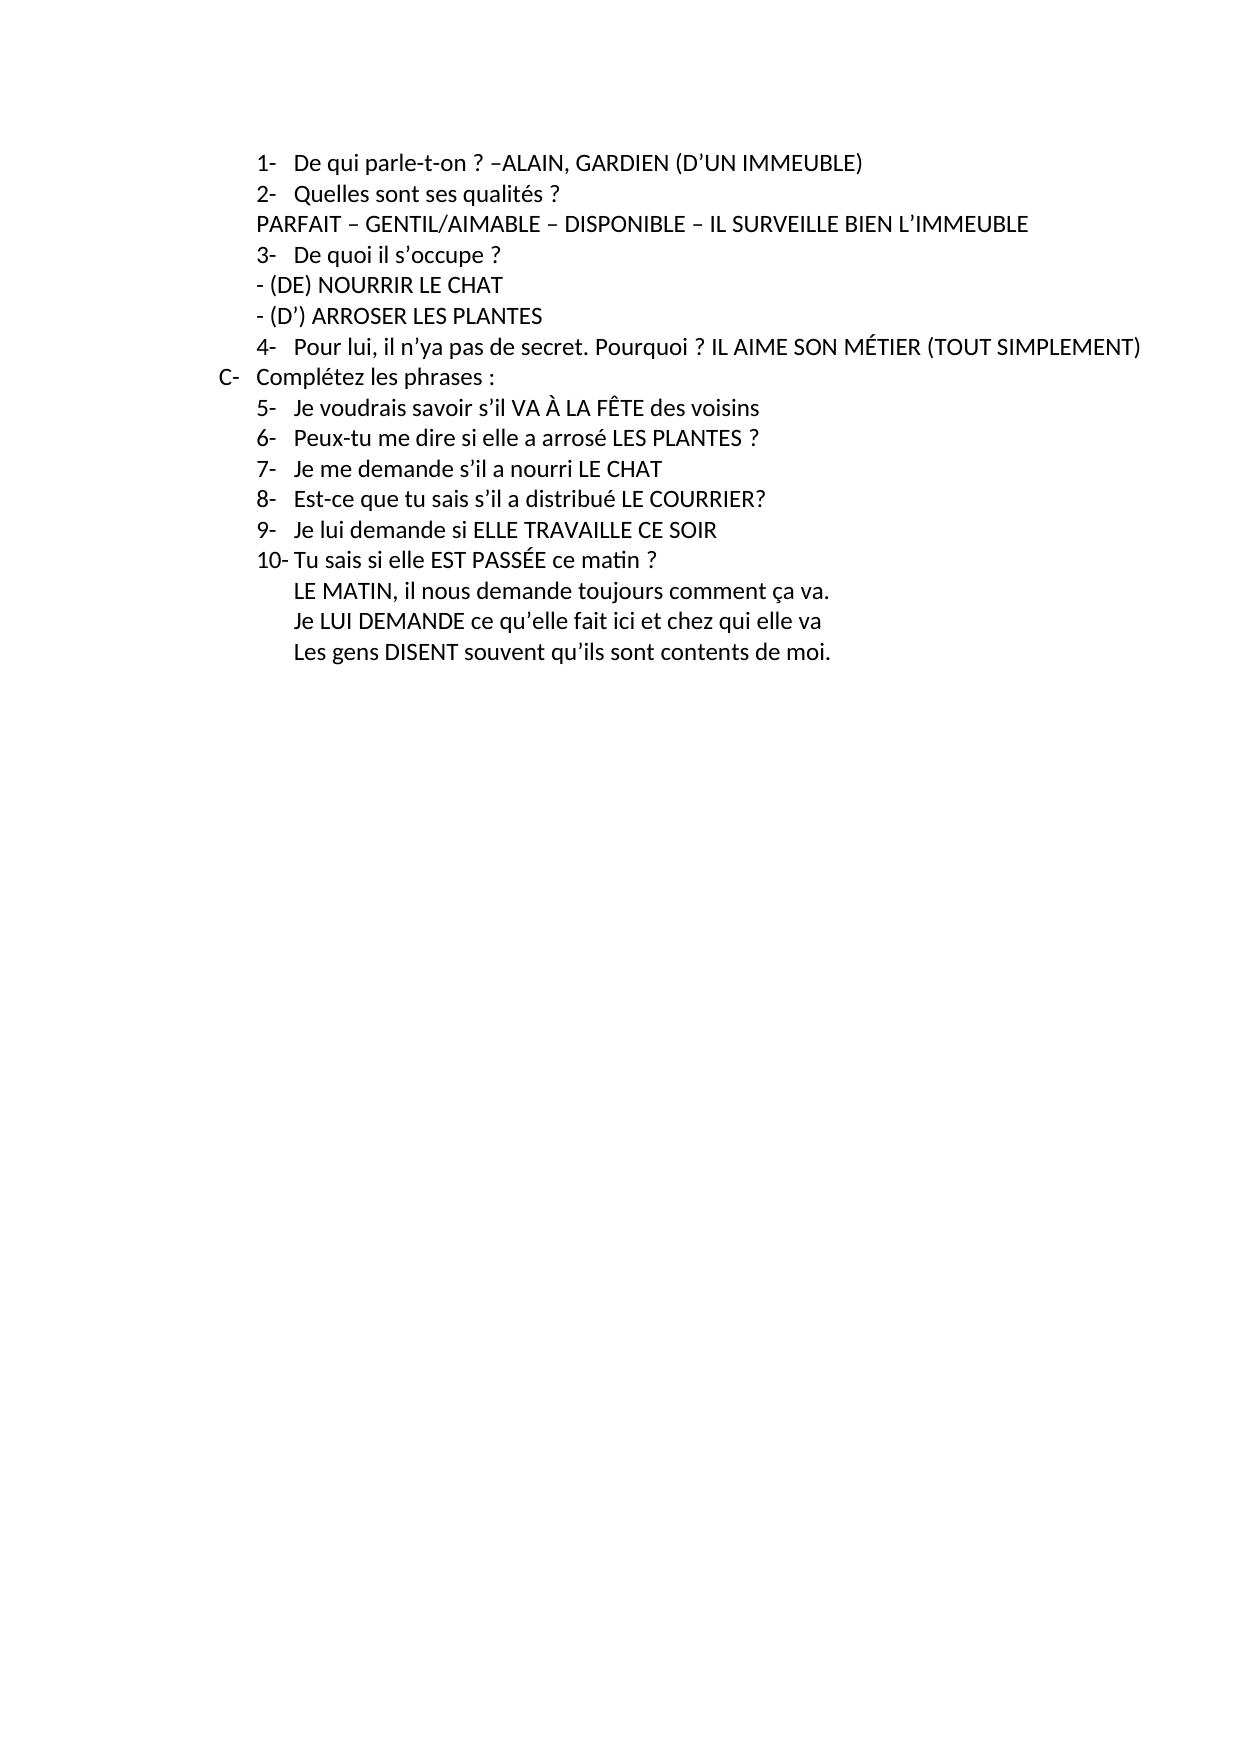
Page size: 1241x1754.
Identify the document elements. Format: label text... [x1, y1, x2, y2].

list Je LUI DEMANDE ce qu’elle fait ici et chez qui elle va [293, 605, 1063, 636]
list De quoi il s’occupe ? [256, 239, 1063, 270]
list Je me demande s’il a nourri LE CHAT [256, 453, 1063, 483]
list Je lui demande si ELLE TRAVAILLE CE SOIR [256, 514, 1063, 544]
list LE MATIN, il nous demande toujours comment ça va. [293, 575, 1063, 605]
list - (DE) NOURRIR LE CHAT [256, 270, 1063, 300]
list Est-ce que tu sais s’il a distribué LE COURRIER? [256, 483, 1063, 514]
list - (D’) ARROSER LES PLANTES [256, 300, 1063, 331]
list Peux-tu me dire si elle a arrosé LES PLANTES ? [256, 422, 1063, 453]
list Je voudrais savoir s’il VA À LA FÊTE des voisins [256, 392, 1063, 422]
list Pour lui, il n’ya pas de secret. Pourquoi ? IL AIME SON MÉTIER (TOUT SIMPLEMENT) [256, 331, 1167, 361]
list PARFAIT – GENTIL/AIMABLE – DISPONIBLE – IL SURVEILLE BIEN L’IMMEUBLE [256, 209, 1063, 239]
list Complétez les phrases : [218, 361, 1063, 392]
list Tu sais si elle EST PASSÉE ce matin ? [256, 544, 1063, 575]
list De qui parle-t-on ? –ALAIN, GARDIEN (D’UN IMMEUBLE) [256, 148, 1063, 178]
list Les gens DISENT souvent qu’ils sont contents de moi. [293, 636, 1122, 666]
list Quelles sont ses qualités ? [256, 178, 1063, 209]
